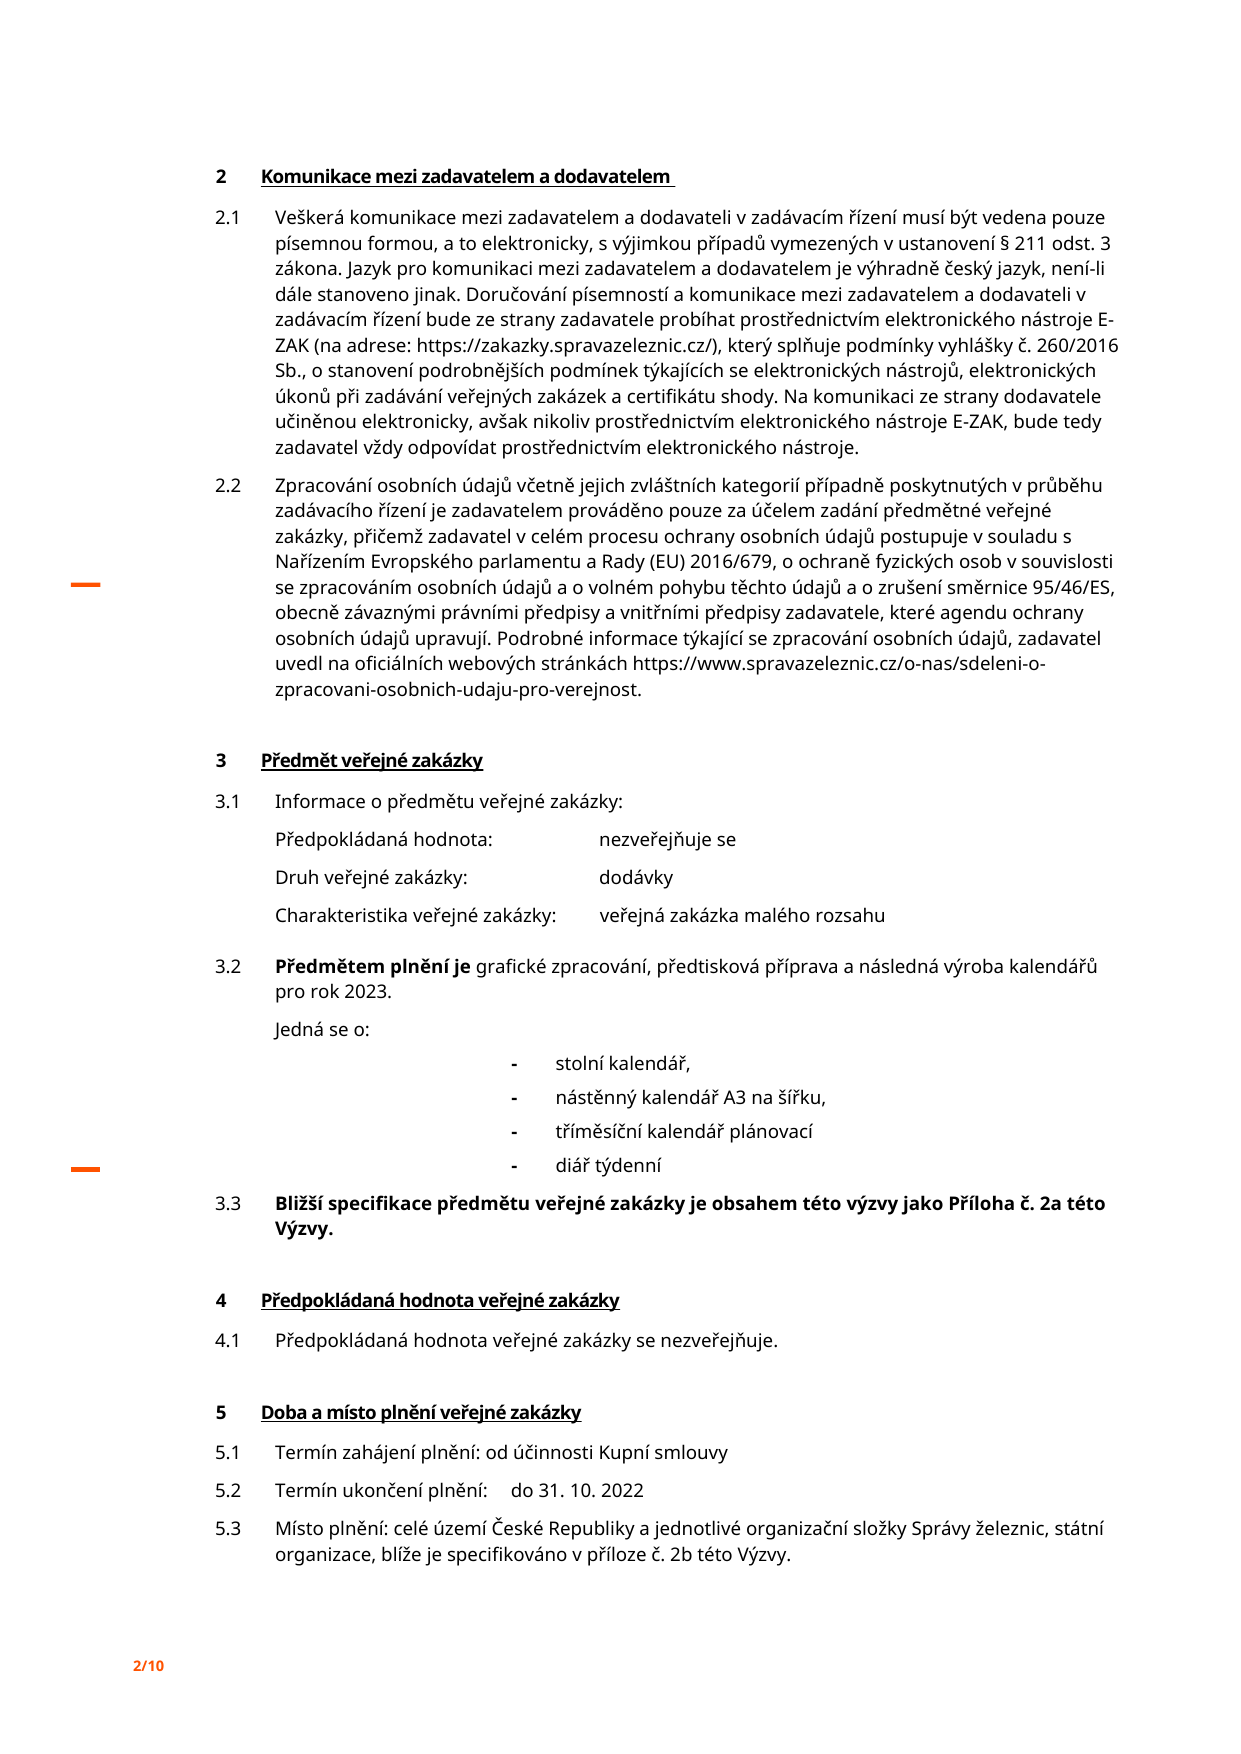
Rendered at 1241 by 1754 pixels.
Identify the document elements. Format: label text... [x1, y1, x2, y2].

list tříměsíční kalendář plánovací [511, 1118, 1122, 1144]
text Jedná se o: [275, 1017, 1122, 1042]
subtitle Bližší specifikace předmětu veřejné zakázky je obsahem této výzvy jako Příloha č. 2a této Výzvy. [215, 1190, 1122, 1241]
text Předpokládaná hodnota: nezveřejňuje se [275, 826, 1122, 852]
subtitle Předmětem plnění je grafické zpracování, předtisková příprava a následná výroba kalendářů pro rok 2023. [215, 953, 1122, 1004]
subtitle Veškerá komunikace mezi zadavatelem a dodavateli v zadávacím řízení musí být vedena pouze písemnou formou, a to elektronicky, s výjimkou případů vymezených v ustanovení § 211 odst. 3 zákona. Jazyk pro komunikaci mezi zadavatelem a dodavatelem je výhradně český jazyk, není-li dále stanoveno jinak. Doručování písemností a komunikace mezi zadavatelem a dodavateli v zadávacím řízení bude ze strany zadavatele probíhat prostřednictvím elektronického nástroje E-ZAK (na adrese: https://zakazky.spravazeleznic.cz/), který splňuje podmínky vyhlášky č. 260/2016 Sb., o stanovení podrobnějších podmínek týkajících se elektronických nástrojů, elektronických úkonů při zadávání veřejných zakázek a certifikátu shody. Na komunikaci ze strany dodavatele učiněnou elektronicky, avšak nikoliv prostřednictvím elektronického nástroje E-ZAK, bude tedy zadavatel vždy odpovídat prostřednictvím elektronického nástroje. [215, 204, 1122, 459]
subtitle Předmět veřejné zakázky [216, 747, 1122, 773]
subtitle Termín zahájení plnění: od účinnosti Kupní smlouvy [215, 1439, 1122, 1465]
list stolní kalendář, [511, 1051, 1122, 1076]
subtitle Předpokládaná hodnota veřejné zakázky [216, 1287, 1122, 1313]
subtitle Místo plnění: celé území České Republiky a jednotlivé organizační složky Správy železnic, státní organizace, blíže je specifikováno v příloze č. 2b této Výzvy. [215, 1516, 1122, 1567]
subtitle Komunikace mezi zadavatelem a dodavatelem [216, 164, 1122, 189]
text Charakteristika veřejné zakázky: veřejná zakázka malého rozsahu [275, 902, 1122, 928]
text Druh veřejné zakázky: dodávky [275, 864, 1122, 890]
list diář týdenní [511, 1152, 1122, 1178]
subtitle Zpracování osobních údajů včetně jejich zvláštních kategorií případně poskytnutých v průběhu zadávacího řízení je zadavatelem prováděno pouze za účelem zadání předmětné veřejné zakázky, přičemž zadavatel v celém procesu ochrany osobních údajů postupuje v souladu s Nařízením Evropského parlamentu a Rady (EU) 2016/679, o ochraně fyzických osob v souvislosti se zpracováním osobních údajů a o volném pohybu těchto údajů a o zrušení směrnice 95/46/ES, obecně závaznými právními předpisy a vnitřními předpisy zadavatele, které agendu ochrany osobních údajů upravují. Podrobné informace týkající se zpracování osobních údajů, zadavatel uvedl na oficiálních webových stránkách https://www.spravazeleznic.cz/o-nas/sdeleni-o-zpracovani-osobnich-udaju-pro-verejnost. [215, 472, 1122, 702]
subtitle Termín ukončení plnění: do 31. 10. 2022 [215, 1477, 1122, 1503]
subtitle Doba a místo plnění veřejné zakázky [216, 1399, 1122, 1424]
subtitle Informace o předmětu veřejné zakázky: [215, 788, 1122, 813]
list nástěnný kalendář A3 na šířku, [511, 1084, 1122, 1110]
subtitle Předpokládaná hodnota veřejné zakázky se nezveřejňuje. [215, 1328, 1122, 1353]
